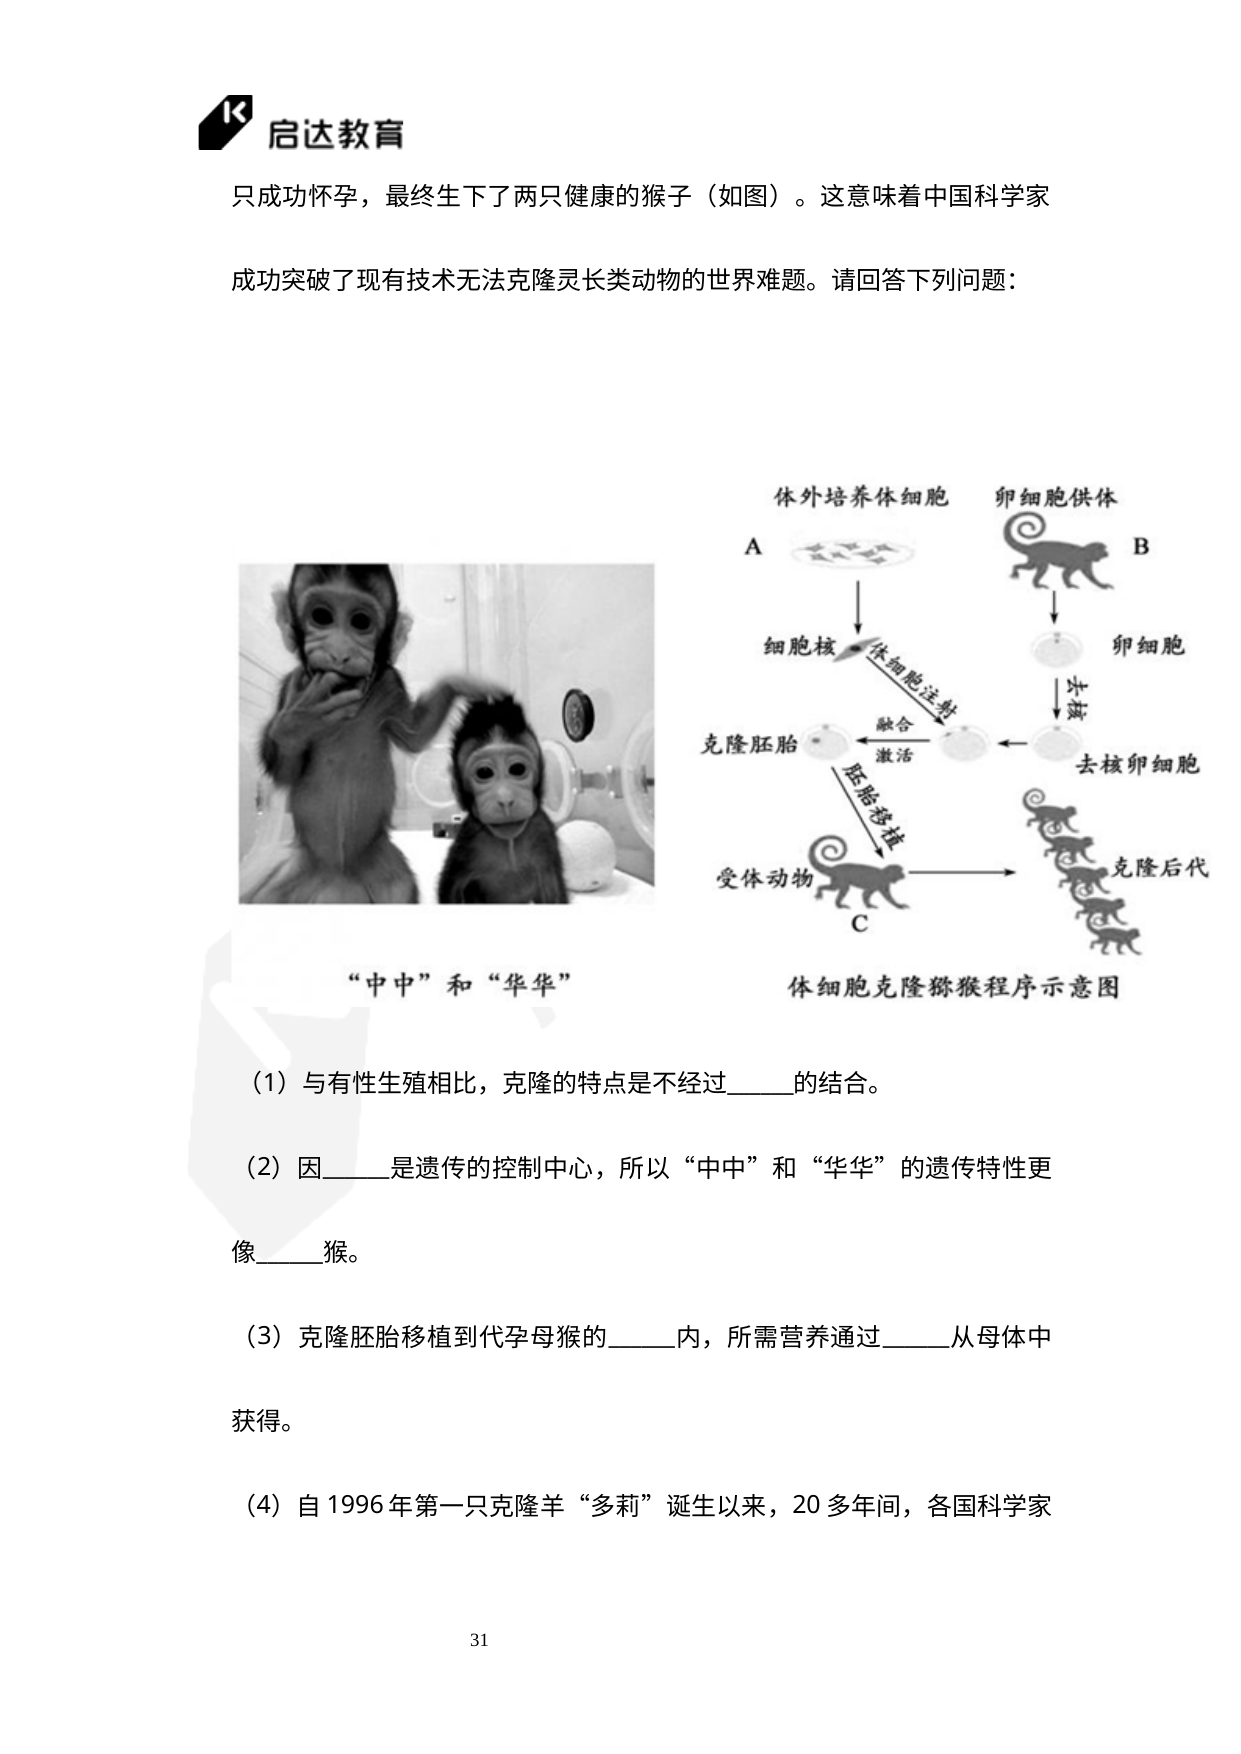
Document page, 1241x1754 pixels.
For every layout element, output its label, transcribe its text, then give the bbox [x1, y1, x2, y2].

picture [198, 95, 404, 150]
picture [231, 477, 1216, 1007]
